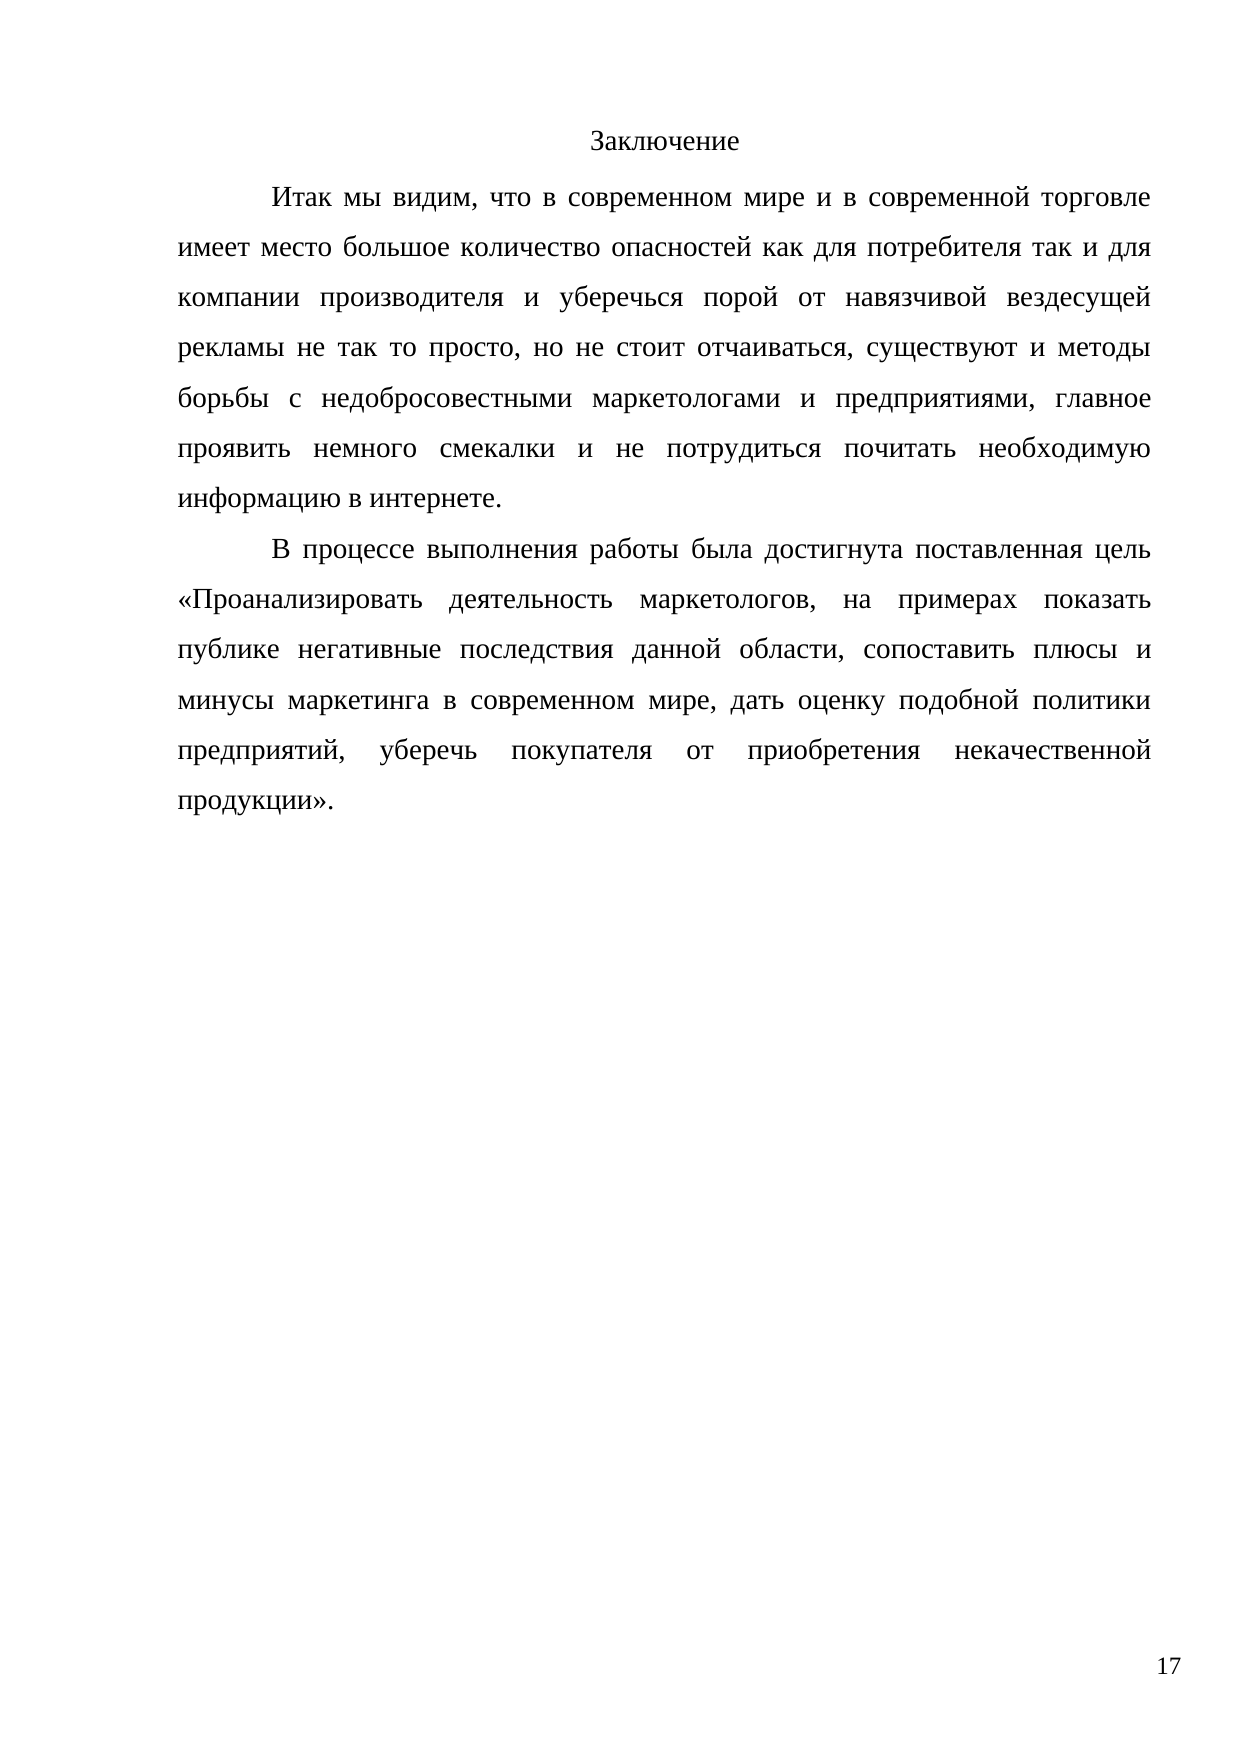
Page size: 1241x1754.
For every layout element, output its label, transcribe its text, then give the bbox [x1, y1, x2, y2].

text Заключение [177, 123, 1152, 157]
text В процессе выполнения работы была достигнута поставленная цель «Проанализировать деятельность маркетологов, на примерах показать публике негативные последствия данной области, сопоставить плюсы и минусы маркетинга в современном мире, дать оценку подобной политики предприятий, уберечь покупателя от приобретения некачественной продукции». [177, 531, 1152, 816]
text Итак мы видим, что в современном мире и в современной торговле имеет место большое количество опасностей как для потребителя так и для компании производителя и уберечься порой от навязчивой вездесущей рекламы не так то просто, но не стоит отчаиваться, существуют и методы борьбы с недобросовестными маркетологами и предприятиями, главное проявить немного смекалки и не потрудиться почитать необходимую информацию в интернете. [177, 179, 1152, 514]
